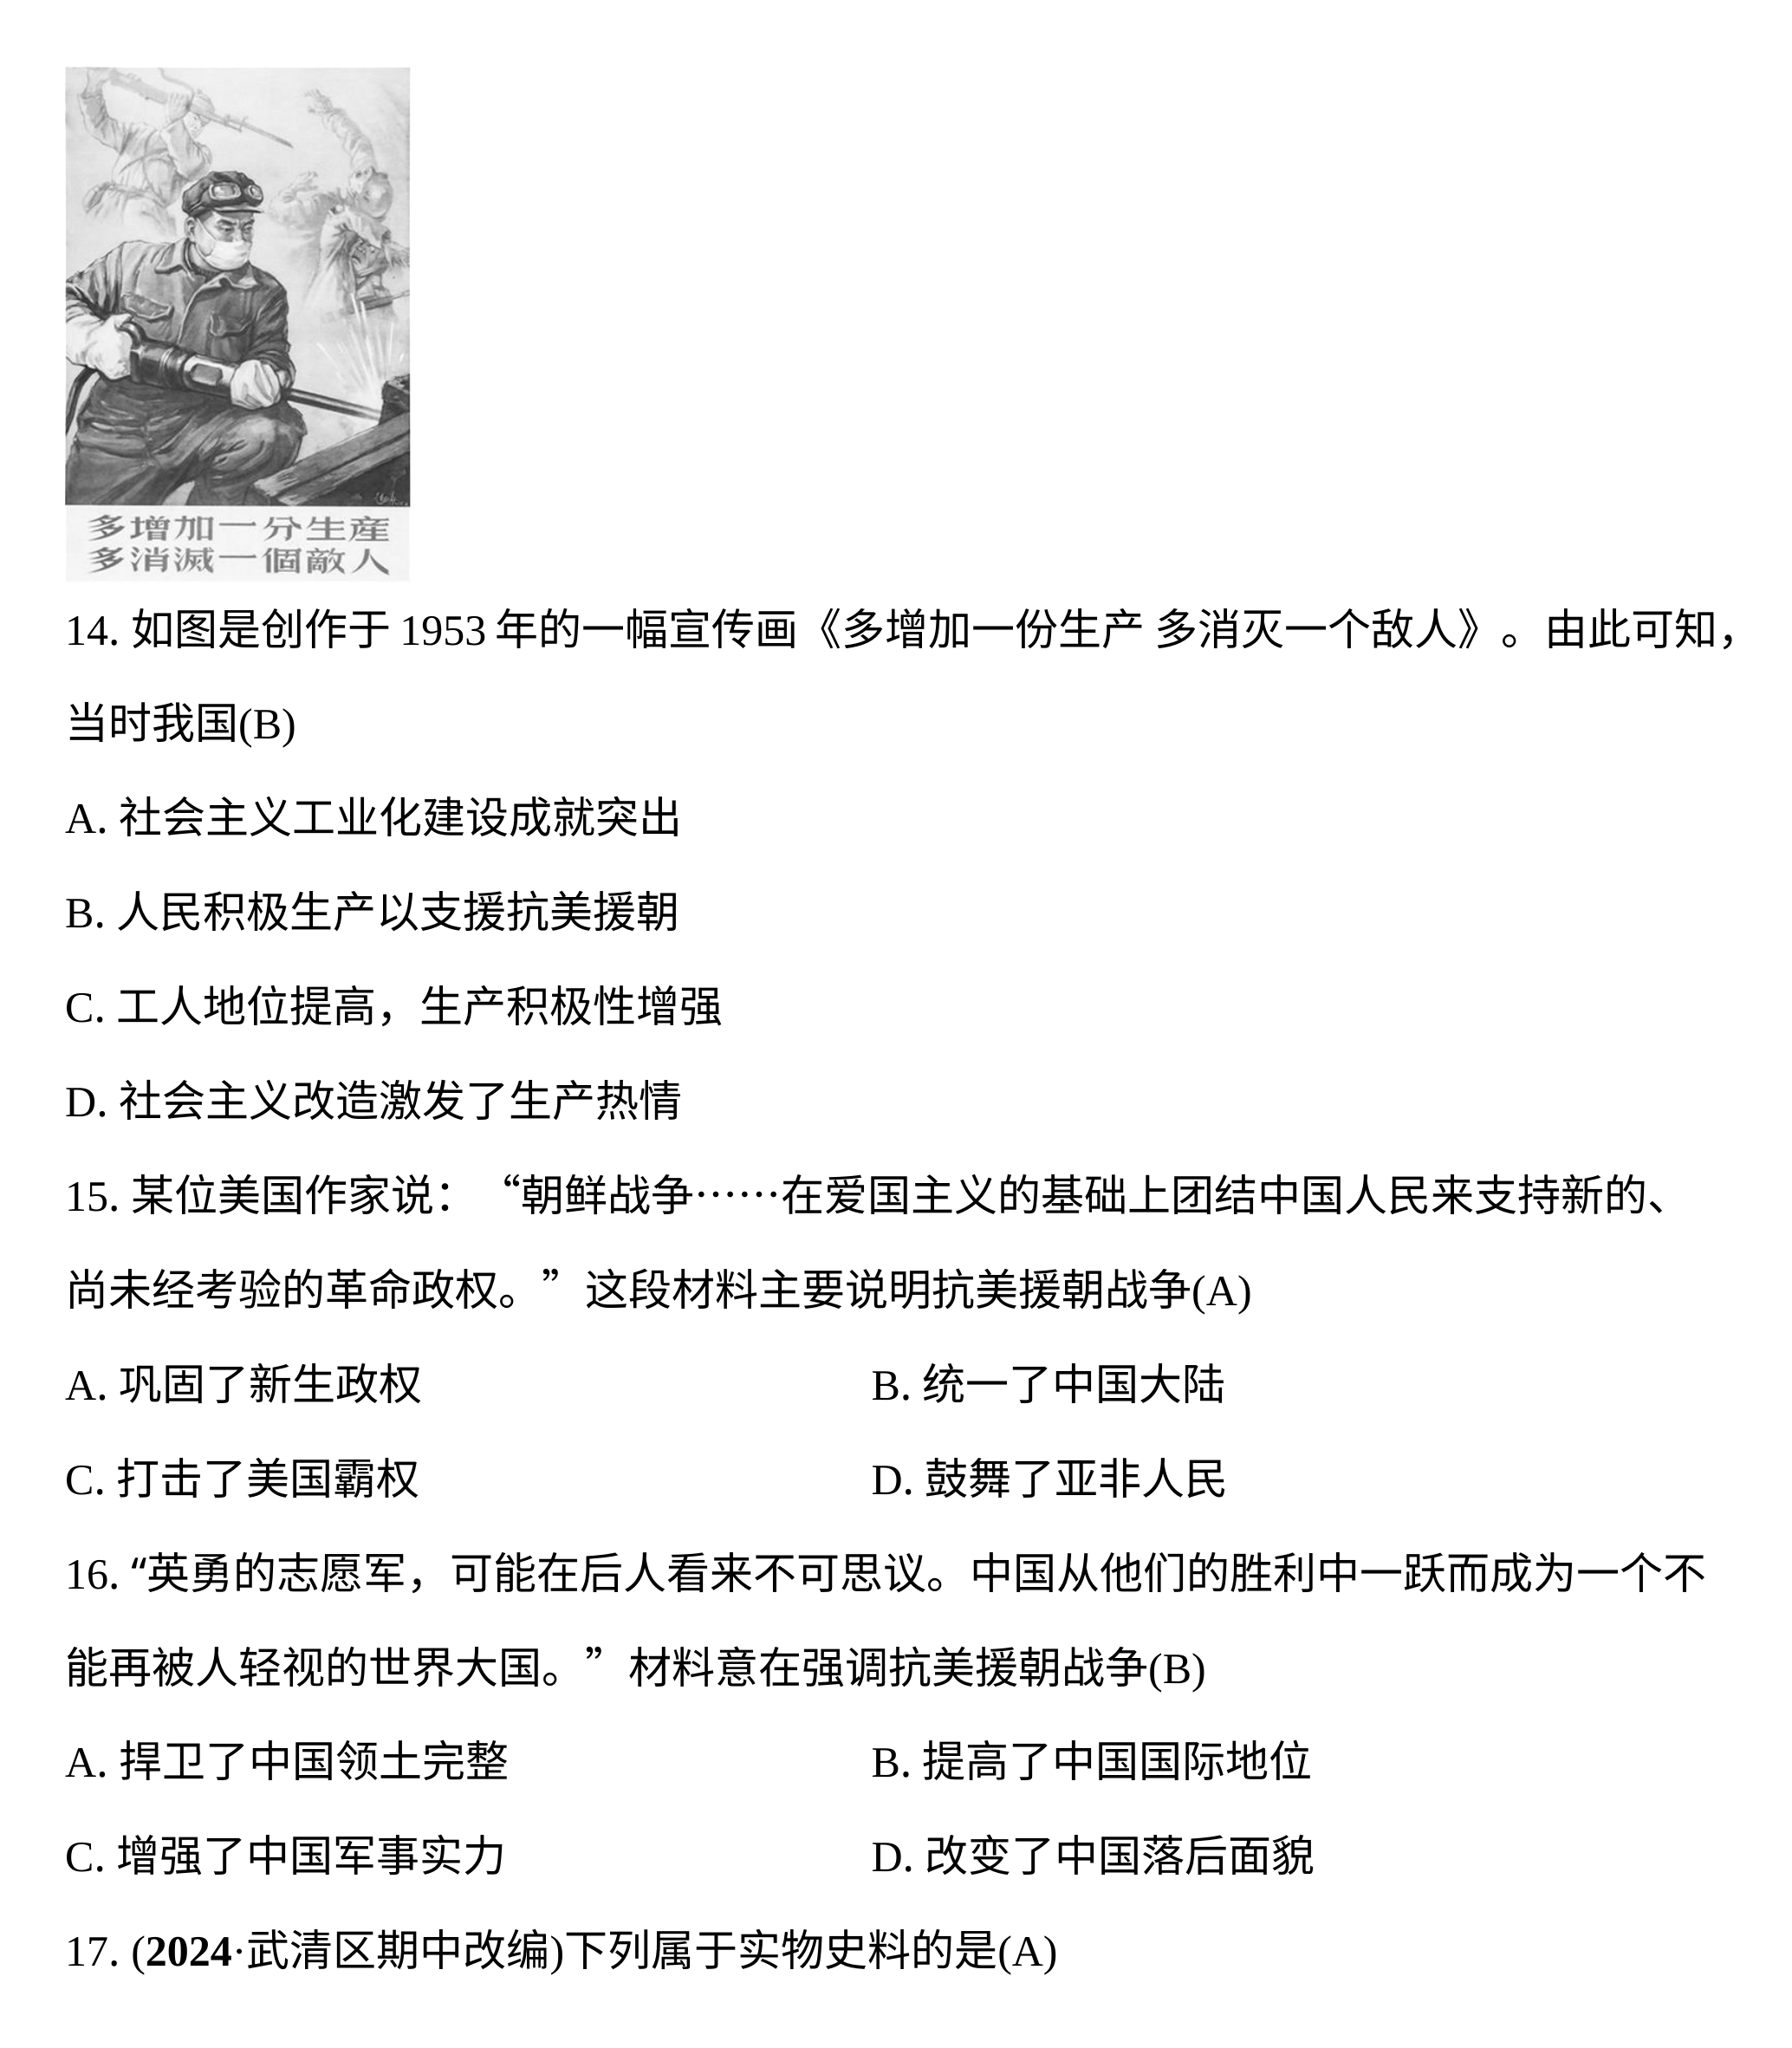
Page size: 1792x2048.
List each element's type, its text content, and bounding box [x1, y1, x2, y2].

text 14. 如图是创作于1953年的一幅宣传画《多增加一份生产 多消灭一个敌人》。由此可知，当时我国(B) [65, 595, 1726, 751]
text C. 增强了中国军事实力 D. 改变了中国落后面貌 [65, 1822, 1726, 1884]
text A. 捍卫了中国领土完整 B. 提高了中国国际地位 [65, 1727, 1726, 1790]
text D. 社会主义改造激发了生产热情 [65, 1067, 1726, 1129]
text 16. “英勇的志愿军，可能在后人看来不可思议。中国从他们的胜利中一跃而成为一个不能再被人轻视的世界大国。”材料意在强调抗美援朝战争(B) [65, 1538, 1726, 1695]
text A. 巩固了新生政权 B. 统一了中国大陆 [65, 1349, 1726, 1413]
picture [65, 67, 411, 582]
text C. 工人地位提高，生产积极性增强 [65, 972, 1726, 1035]
text 17. (2024·武清区期中改编)下列属于实物史料的是(A) [65, 1916, 1726, 1979]
text 15. 某位美国作家说：“朝鲜战争……在爱国主义的基础上团结中国人民来支持新的、尚未经考验的革命政权。”这段材料主要说明抗美援朝战争(A) [65, 1161, 1726, 1318]
text B. 人民积极生产以支援抗美援朝 [65, 877, 1726, 940]
text A. 社会主义工业化建设成就突出 [65, 783, 1726, 846]
text C. 打击了美国霸权 D. 鼓舞了亚非人民 [65, 1444, 1726, 1507]
